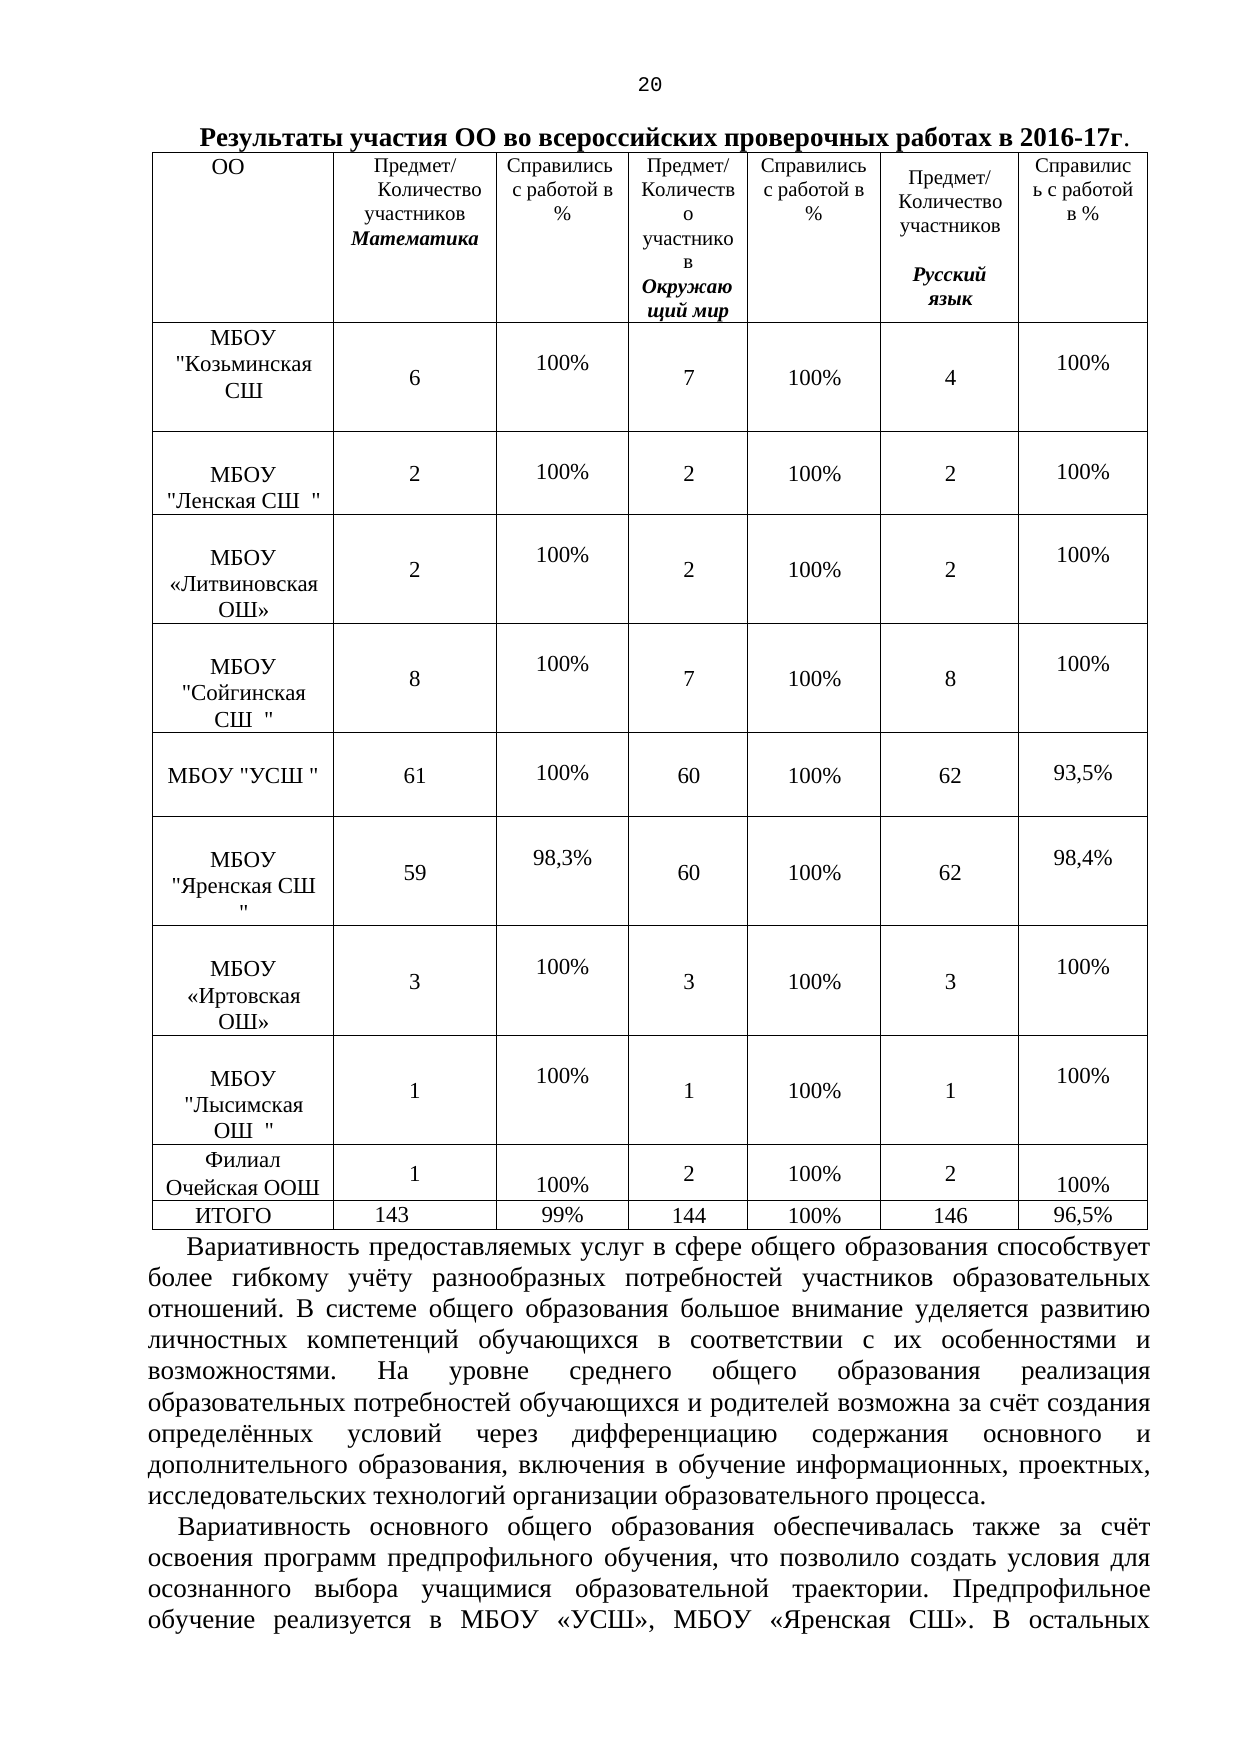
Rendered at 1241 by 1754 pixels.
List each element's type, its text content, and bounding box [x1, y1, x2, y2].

table_cell 3 [629, 926, 747, 1034]
table_cell 100% [497, 1145, 628, 1200]
table_cell 2 [629, 1145, 747, 1200]
table_cell 100% [497, 515, 628, 623]
table_cell 100% [748, 432, 880, 514]
table_cell МБОУ «Литвиновская ОШ» [153, 515, 333, 623]
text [148, 1510, 1152, 1635]
table_cell 3 [881, 926, 1018, 1034]
table_cell 100% [748, 624, 880, 732]
table_cell 61 [334, 733, 496, 816]
table_cell 100% [497, 926, 628, 1034]
table_cell 1 [629, 1036, 747, 1144]
table_cell 2 [629, 515, 747, 623]
table_cell Филиал Очейская ООШ [153, 1145, 333, 1200]
table_cell 4 [881, 323, 1018, 431]
table_cell 100% [748, 515, 880, 623]
table_cell 62 [881, 817, 1018, 925]
table_cell 100% [748, 817, 880, 925]
table_cell 1 [334, 1036, 496, 1144]
table_cell МБОУ "УСШ " [153, 733, 333, 816]
table_cell 144 [629, 1201, 747, 1229]
table_header Предмет/ Количество участников Математика [334, 153, 496, 322]
table_cell 143 [334, 1201, 496, 1229]
table_cell МБОУ "Яренская СШ " [153, 817, 333, 925]
table_cell МБОУ "Сойгинская СШ " [153, 624, 333, 732]
table_cell 100% [497, 1036, 628, 1144]
table_cell МБОУ "Ленская СШ " [153, 432, 333, 514]
table_cell 3 [334, 926, 496, 1034]
table_cell 2 [881, 1145, 1018, 1200]
table_cell МБОУ "Козьминская СШ [153, 323, 333, 431]
table_header Предмет/Количество участников Русский язык [881, 153, 1018, 322]
table_cell 100% [497, 323, 628, 431]
table_cell 100% [1019, 1145, 1147, 1200]
table_cell 100% [748, 1145, 880, 1200]
table_cell 7 [629, 323, 747, 431]
table_header Справились с работой в % [748, 153, 880, 322]
table_cell 100% [1019, 926, 1147, 1034]
text Результаты участия ОО во всероссийских проверочных работах в 2016-17г. [148, 121, 1152, 152]
table_cell 100% [748, 1036, 880, 1144]
table_cell 100% [1019, 515, 1147, 623]
table_cell 96,5% [1019, 1201, 1147, 1229]
table_cell 146 [881, 1201, 1018, 1229]
table_cell ИТОГО [153, 1201, 333, 1229]
table_cell 100% [748, 1201, 880, 1229]
table_cell 8 [881, 624, 1018, 732]
table_cell 60 [629, 733, 747, 816]
table_cell 1 [881, 1036, 1018, 1144]
table_cell 62 [881, 733, 1018, 816]
table_cell 60 [629, 817, 747, 925]
table_header Справились с работой в % [497, 153, 628, 322]
table_cell 100% [748, 926, 880, 1034]
text Вариативность предоставляемых услуг в сфере общего образования способствует более гибкому учёту разнообразных потребностей участников образовательных отношений. В системе общего образования большое внимание уделяется развитию личностных компетенций обучающихся в соответствии с их особенностями и возможностями. На уровне среднего общего образования реализация образовательных потребностей обучающихся и родителей возможна за счёт создания определённых условий через дифференциацию содержания основного и дополнительного образования, включения в обучение информационных, проектных, исследовательских технологий организации образовательного процесса. [148, 1230, 1152, 1510]
table_cell 98,3% [497, 817, 628, 925]
table_cell 2 [881, 432, 1018, 514]
table_cell 100% [1019, 624, 1147, 732]
table_cell 100% [1019, 323, 1147, 431]
table_cell 100% [748, 733, 880, 816]
table_cell 100% [1019, 1036, 1147, 1144]
table_header Предмет/Количество участников Окружающий мир [629, 153, 747, 322]
table_cell 100% [748, 323, 880, 431]
table_cell 6 [334, 323, 496, 431]
table_cell 99% [497, 1201, 628, 1229]
table_cell МБОУ "Лысимская ОШ " [153, 1036, 333, 1144]
table_cell 2 [334, 432, 496, 514]
table_cell 2 [881, 515, 1018, 623]
table_cell 7 [629, 624, 747, 732]
table_cell 59 [334, 817, 496, 925]
table_cell 2 [629, 432, 747, 514]
table_cell 100% [497, 733, 628, 816]
table_cell 100% [497, 624, 628, 732]
table_cell 93,5% [1019, 733, 1147, 816]
table_cell МБОУ «Иртовская ОШ» [153, 926, 333, 1034]
table_cell 100% [1019, 432, 1147, 514]
table_cell 1 [334, 1145, 496, 1200]
table_cell 100% [497, 432, 628, 514]
table_cell 2 [334, 515, 496, 623]
table_header Справились с работой в % [1019, 153, 1147, 322]
table_cell 8 [334, 624, 496, 732]
table_header ОО [153, 153, 333, 322]
table_cell 98,4% [1019, 817, 1147, 925]
